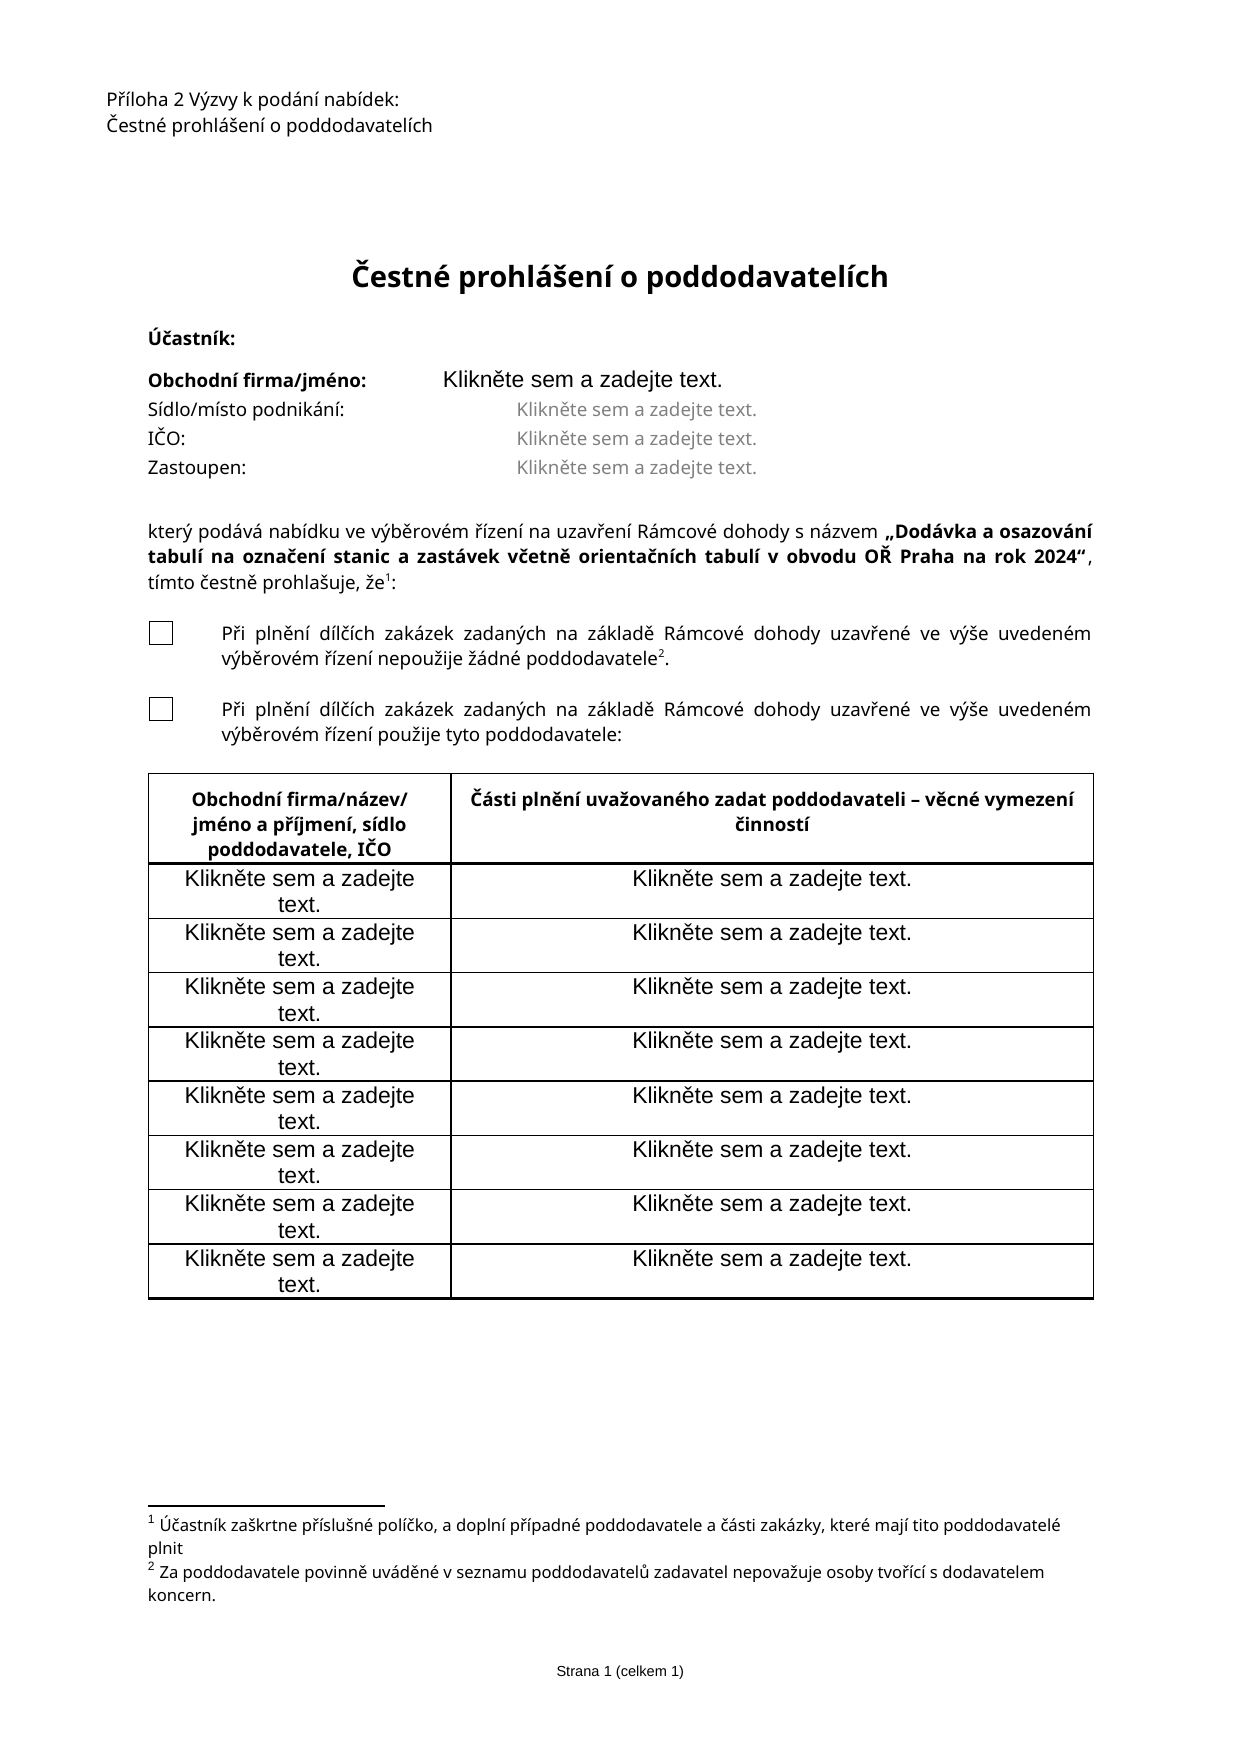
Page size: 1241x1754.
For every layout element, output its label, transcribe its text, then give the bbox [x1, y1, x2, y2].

table_header Obchodní firma/název/ jméno a příjmení, sídlo poddodavatele, IČO [149, 774, 450, 862]
text Při plnění dílčích zakázek zadaných na základě Rámcové dohody uzavřené ve výše uvedeném výběrovém řízení nepoužije žádné poddodavatele. [148, 620, 1093, 671]
table_header Části plnění uvažovaného zadat poddodavateli – věcné vymezení činností [452, 774, 1093, 862]
text Účastník: [148, 321, 1093, 352]
text IČO: [148, 422, 1093, 451]
text Při plnění dílčích zakázek zadaných na základě Rámcové dohody uzavřené ve výše uvedeném výběrovém řízení použije tyto poddodavatele: [148, 696, 1093, 747]
text Sídlo/místo podnikání: [148, 393, 1093, 422]
text který podává nabídku ve výběrovém řízení na uzavření Rámcové dohody s názvem „Dodávka a osazování tabulí na označení stanic a zastávek včetně orientačních tabulí v obvodu OŘ Praha na rok 2024“, tímto čestně prohlašuje, že: [148, 518, 1093, 595]
text Zastoupen: [148, 451, 1093, 480]
text Obchodní firma/jméno: [148, 364, 1093, 393]
title Čestné prohlášení o poddodavatelích [148, 256, 1093, 296]
